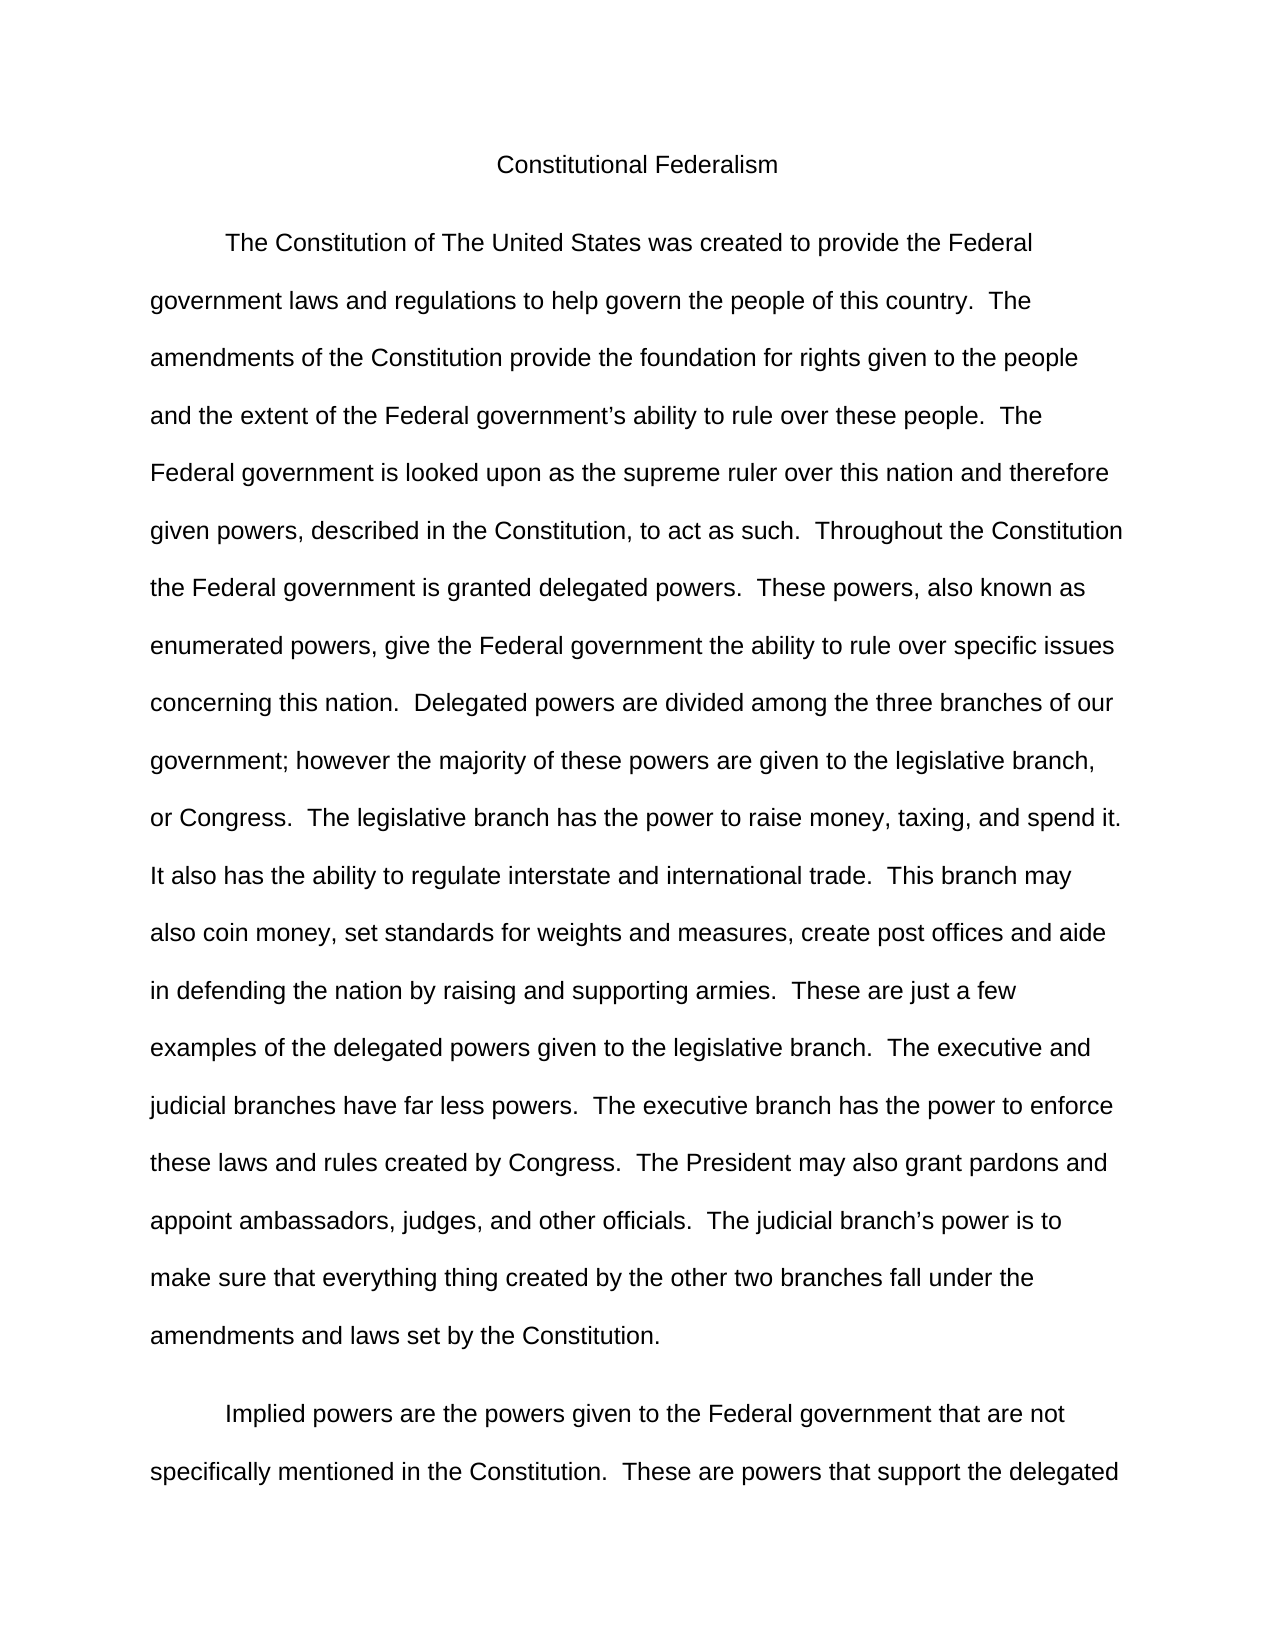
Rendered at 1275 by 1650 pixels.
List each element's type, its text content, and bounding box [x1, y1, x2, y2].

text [150, 1399, 1125, 1485]
text The Constitution of The United States was created to provide the Federal government laws and regulations to help govern the people of this country. The amendments of the Constitution provide the foundation for rights given to the people and the extent of the Federal government’s ability to rule over these people. The Federal government is looked upon as the supreme ruler over this nation and therefore given powers, described in the Constitution, to act as such. Throughout the Constitution the Federal government is granted delegated powers. These powers, also known as enumerated powers, give the Federal government the ability to rule over specific issues concerning this nation. Delegated powers are divided among the three branches of our government; however the majority of these powers are given to the legislative branch, or Congress. The legislative branch has the power to raise money, taxing, and spend it. It also has the ability to regulate interstate and international trade. This branch may also coin money, set standards for weights and measures, create post offices and aide in defending the nation by raising and supporting armies. These are just a few examples of the delegated powers given to the legislative branch. The executive and judicial branches have far less powers. The executive branch has the power to enforce these laws and rules created by Congress. The President may also grant pardons and appoint ambassadors, judges, and other officials. The judicial branch’s power is to make sure that everything thing created by the other two branches fall under the amendments and laws set by the Constitution. [150, 228, 1125, 1349]
text Constitutional Federalism [150, 150, 1125, 179]
